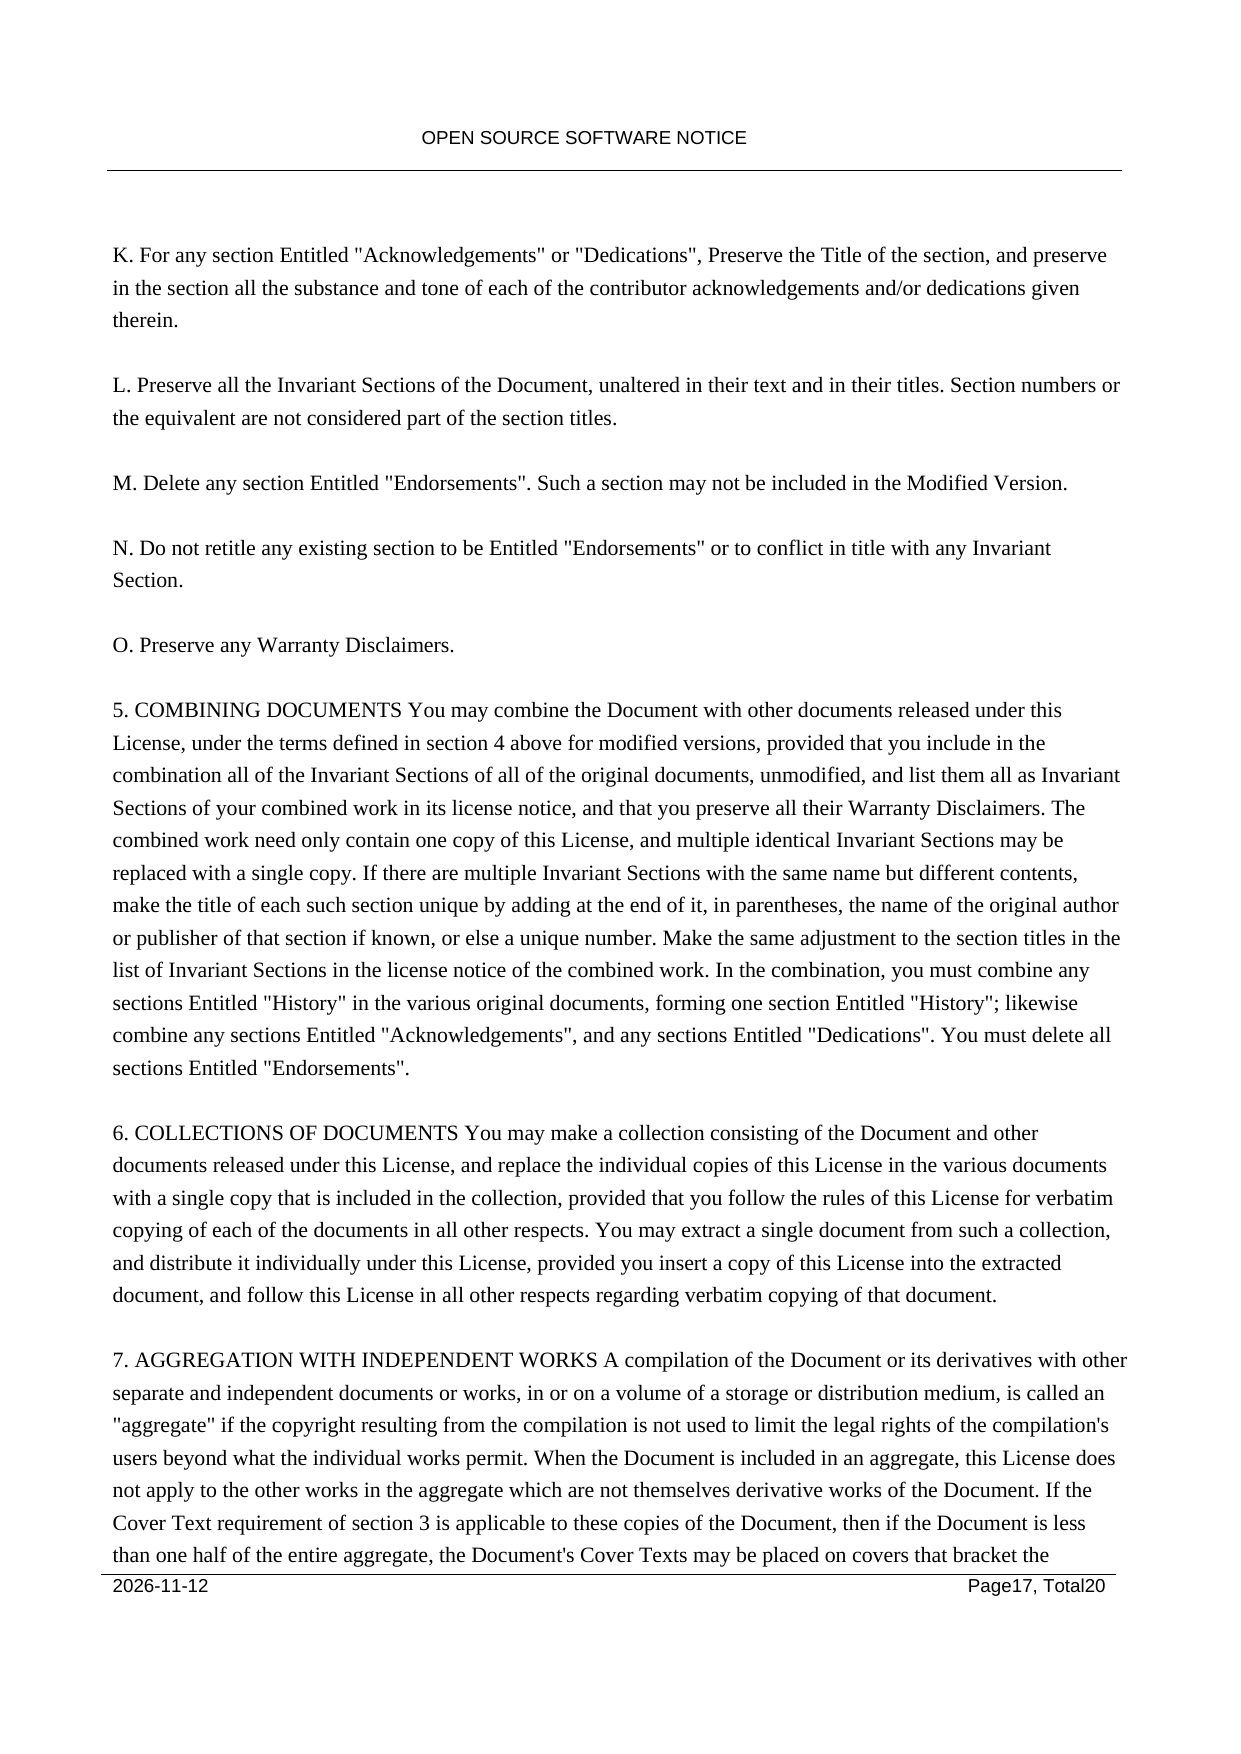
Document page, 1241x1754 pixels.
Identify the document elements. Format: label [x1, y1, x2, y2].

text [112, 206, 1128, 1571]
